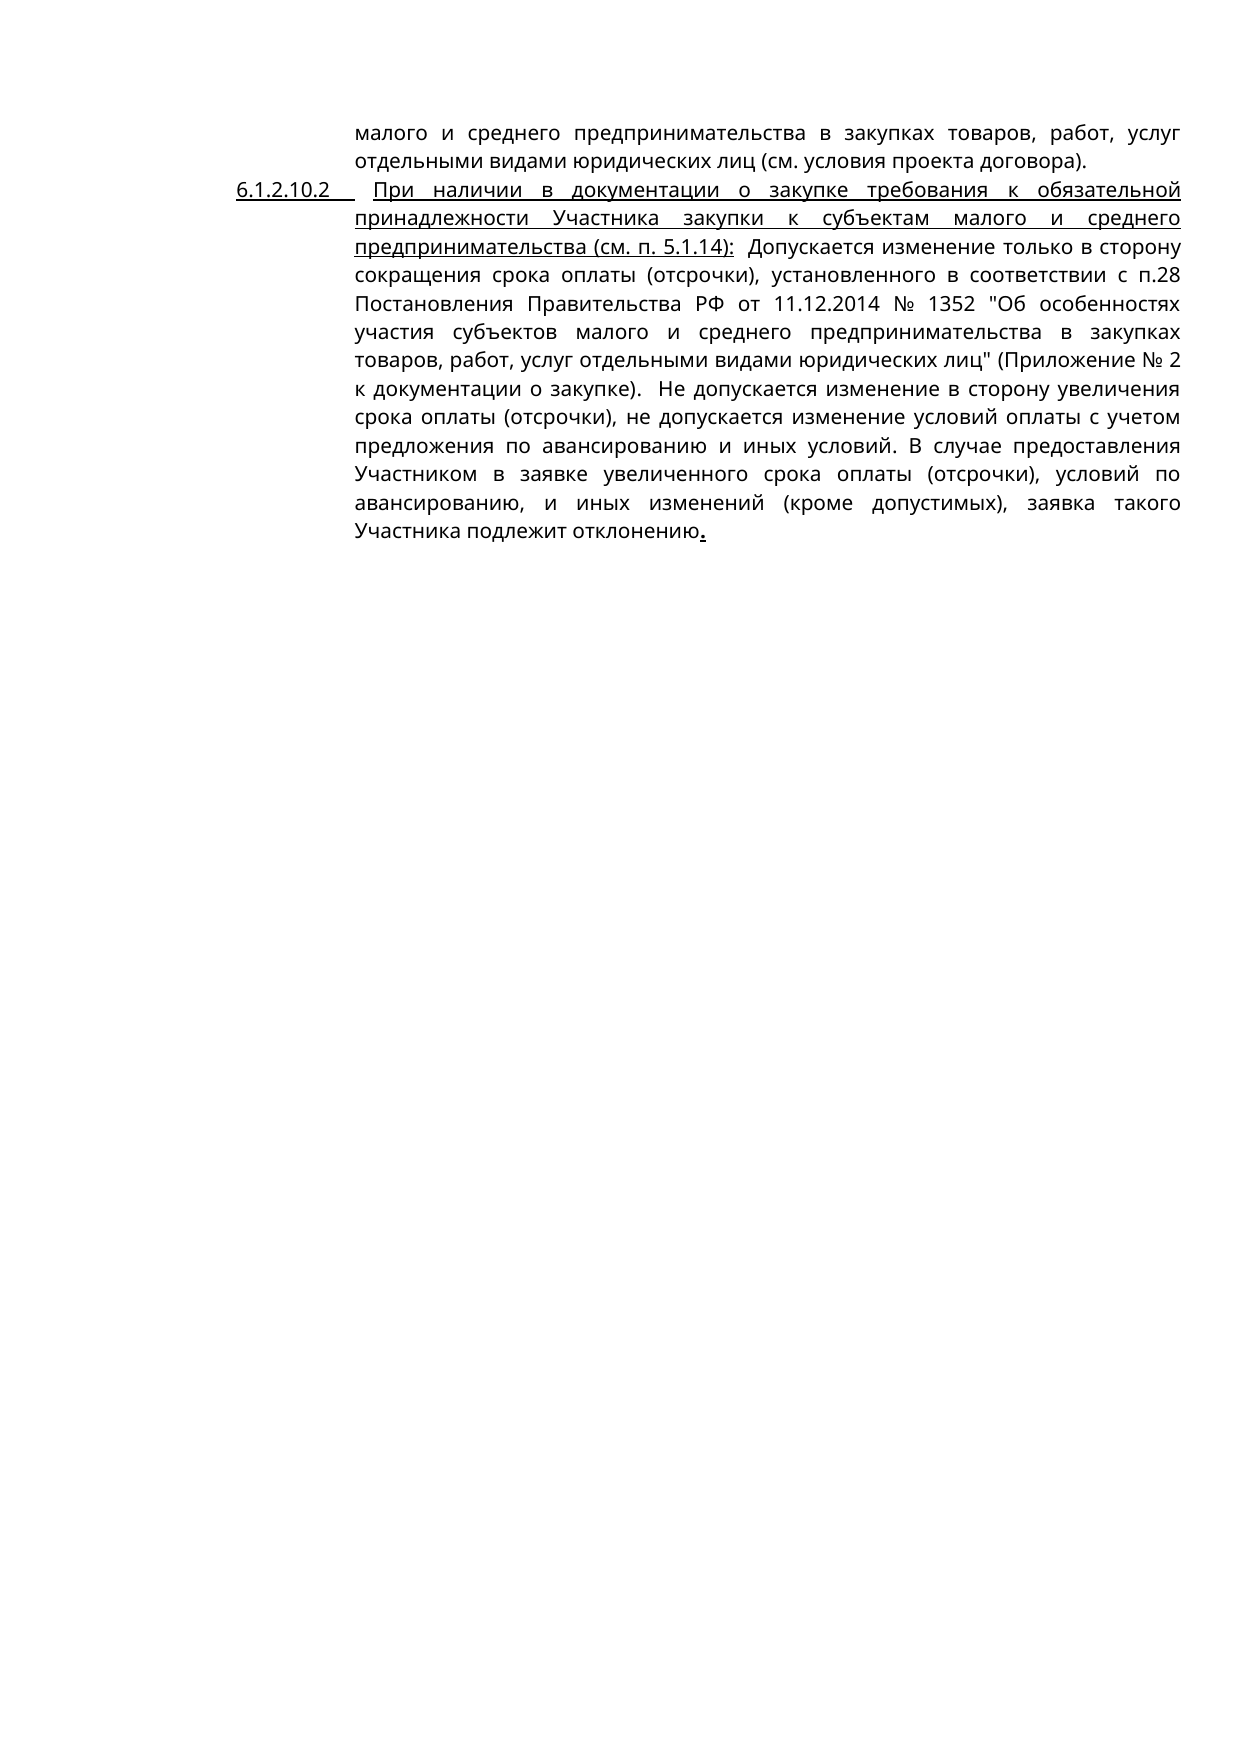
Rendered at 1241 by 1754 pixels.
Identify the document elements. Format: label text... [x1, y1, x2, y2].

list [236, 118, 1181, 175]
list При наличии в документации о закупке требования к обязательной принадлежности Участника закупки к субъектам малого и среднего предпринимательства (см. п. 5.1.14): Допускается изменение только в сторону сокращения срока оплаты (отсрочки), установленного в соответствии с п.28 Постановления Правительства РФ от 11.12.2014 № 1352 "Об особенностях участия субъектов малого и среднего предпринимательства в закупках товаров, работ, услуг отдельными видами юридических лиц" (Приложение № 2 к документации о закупке). Не допускается изменение в сторону увеличения срока оплаты (отсрочки), не допускается изменение условий оплаты с учетом предложения по авансированию и иных условий. В случае предоставления Участником в заявке увеличенного срока оплаты (отсрочки), условий по авансированию, и иных изменений (кроме допустимых), заявка такого Участника подлежит отклонению. [236, 175, 1181, 545]
